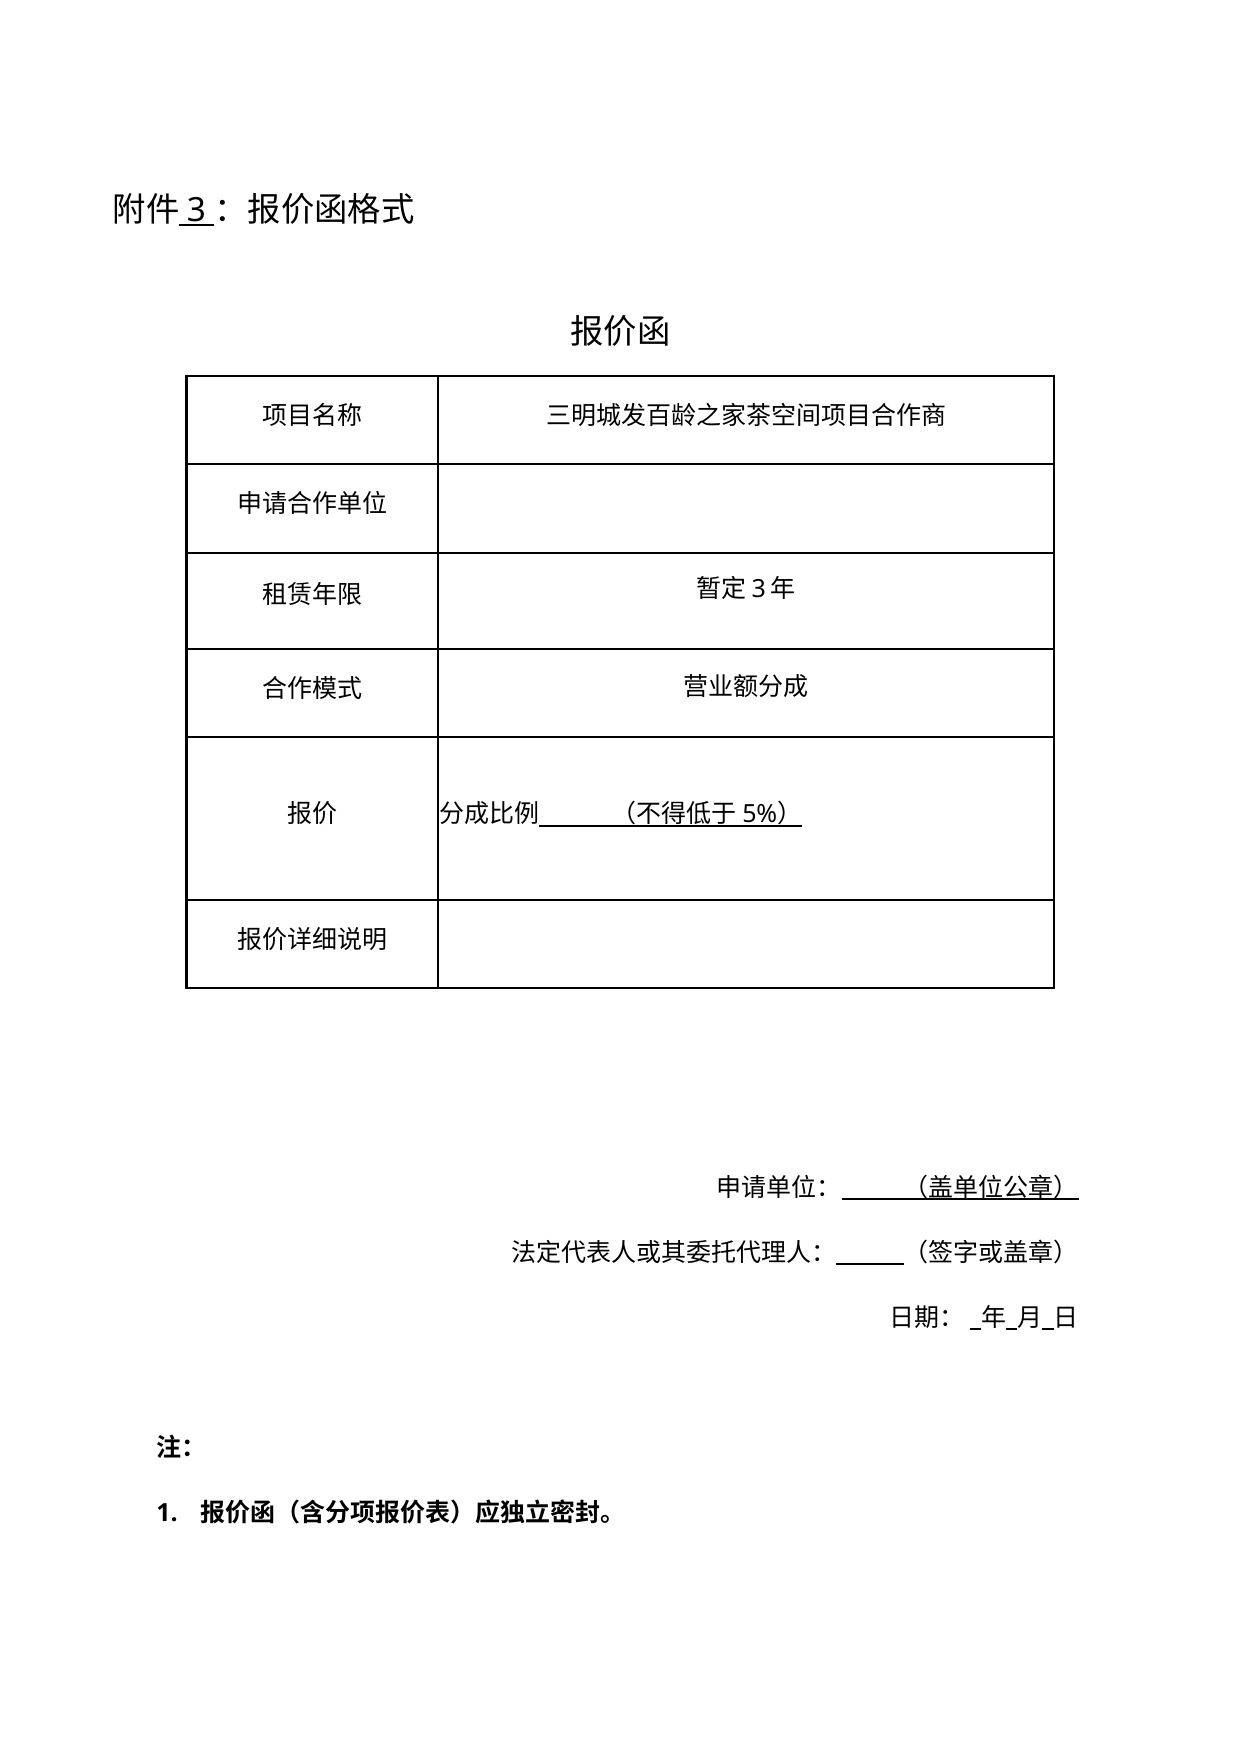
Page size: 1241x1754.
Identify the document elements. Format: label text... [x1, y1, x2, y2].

table_cell 租赁年限 [188, 554, 437, 647]
table_cell 分成比例 （不得低于5%） [439, 738, 1053, 898]
table_header 三明城发百龄之家茶空间项目合作商 [439, 377, 1053, 463]
table_cell 报价 [188, 738, 437, 898]
table_cell 报价详细说明 [188, 901, 437, 987]
text 法定代表人或其委托代理人： （签字或盖章） [112, 1218, 1078, 1283]
text 注： [156, 1413, 1128, 1478]
table_cell [439, 901, 1053, 987]
table_cell 合作模式 [188, 650, 437, 736]
text 申请单位： （盖单位公章） [112, 1153, 1078, 1218]
list 报价函（含分项报价表）应独立密封。 [156, 1478, 1128, 1543]
text 报价函 [112, 297, 1128, 362]
table_header 项目名称 [188, 377, 437, 463]
table_cell 申请合作单位 [188, 465, 437, 552]
text 附件 3 ：报价函格式 [112, 174, 1128, 239]
table_cell 暂定3年 [439, 554, 1053, 647]
text 日期： 年 月 日 [112, 1283, 1078, 1348]
table_cell 营业额分成 [439, 650, 1053, 736]
table_cell [439, 465, 1053, 552]
